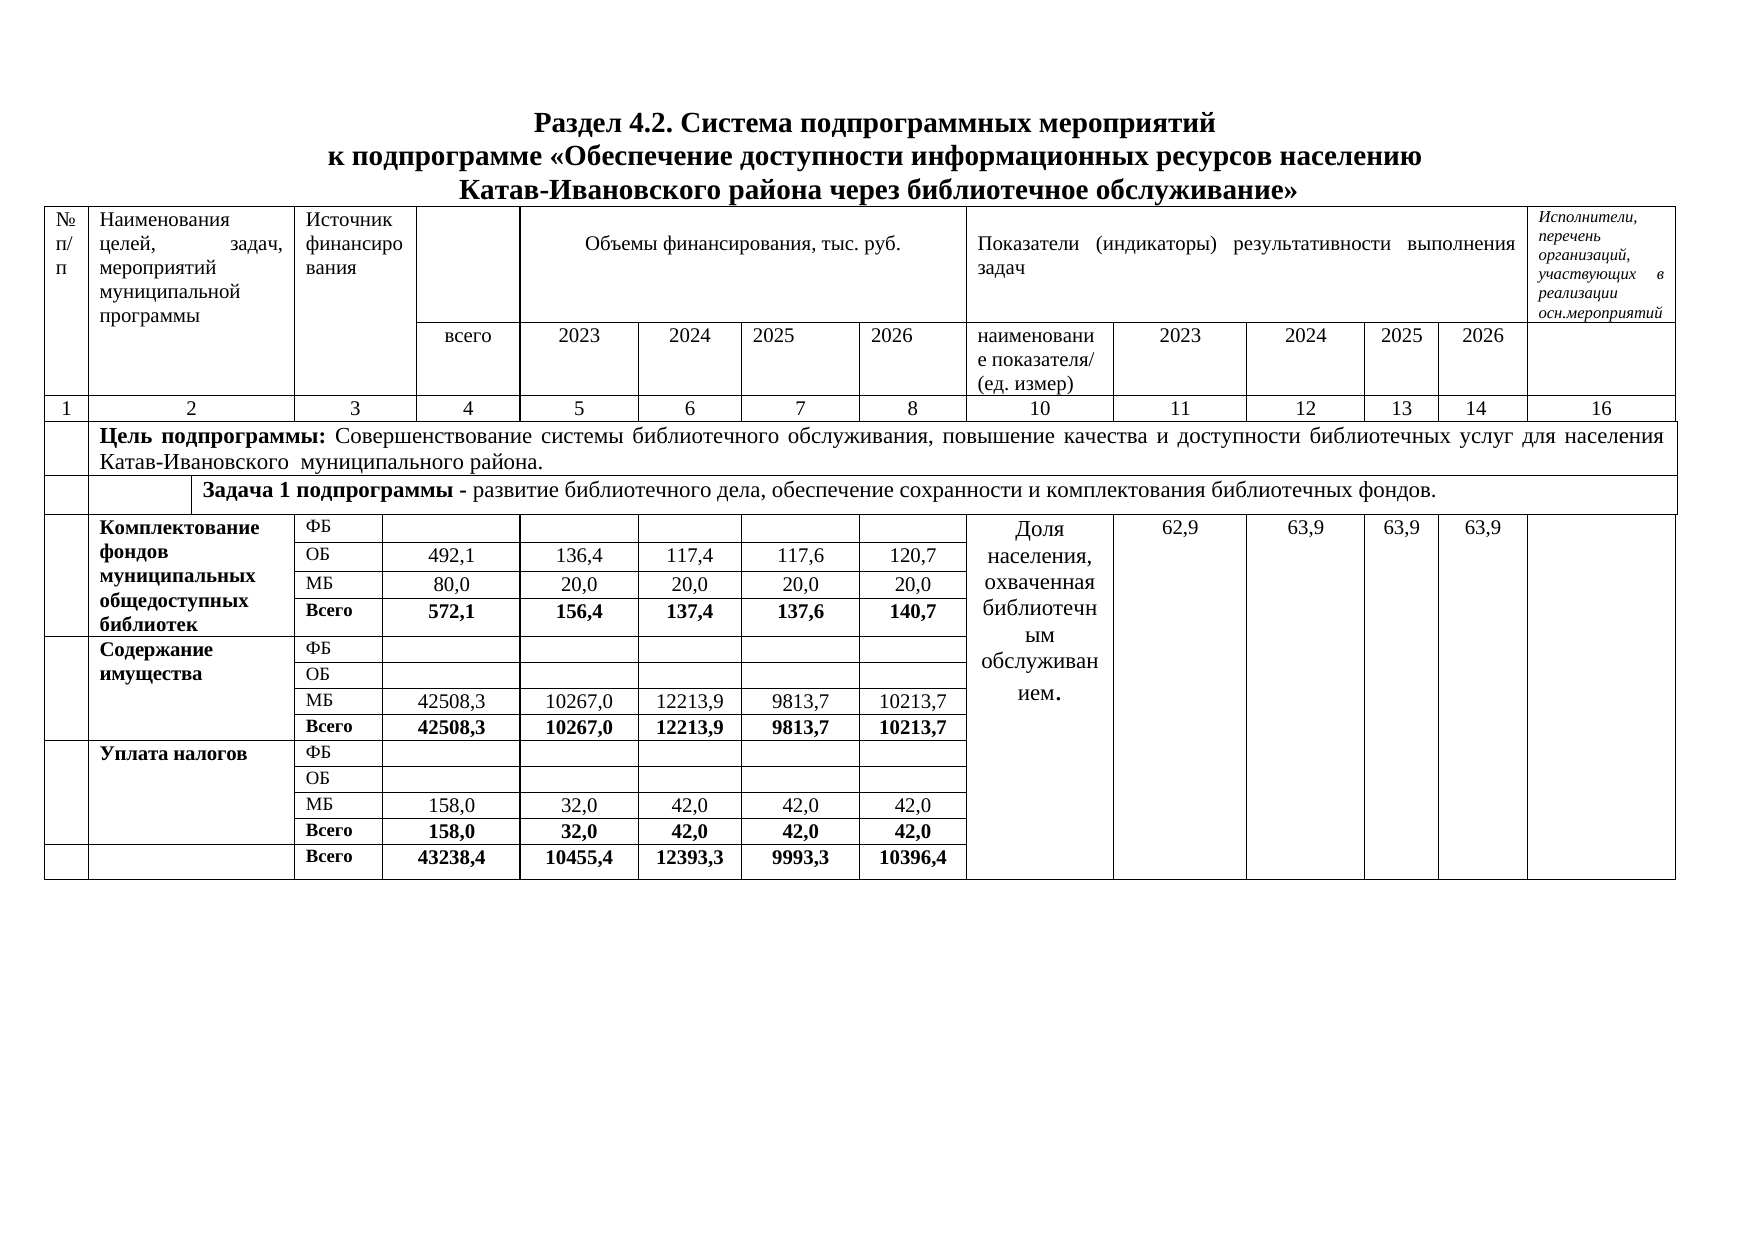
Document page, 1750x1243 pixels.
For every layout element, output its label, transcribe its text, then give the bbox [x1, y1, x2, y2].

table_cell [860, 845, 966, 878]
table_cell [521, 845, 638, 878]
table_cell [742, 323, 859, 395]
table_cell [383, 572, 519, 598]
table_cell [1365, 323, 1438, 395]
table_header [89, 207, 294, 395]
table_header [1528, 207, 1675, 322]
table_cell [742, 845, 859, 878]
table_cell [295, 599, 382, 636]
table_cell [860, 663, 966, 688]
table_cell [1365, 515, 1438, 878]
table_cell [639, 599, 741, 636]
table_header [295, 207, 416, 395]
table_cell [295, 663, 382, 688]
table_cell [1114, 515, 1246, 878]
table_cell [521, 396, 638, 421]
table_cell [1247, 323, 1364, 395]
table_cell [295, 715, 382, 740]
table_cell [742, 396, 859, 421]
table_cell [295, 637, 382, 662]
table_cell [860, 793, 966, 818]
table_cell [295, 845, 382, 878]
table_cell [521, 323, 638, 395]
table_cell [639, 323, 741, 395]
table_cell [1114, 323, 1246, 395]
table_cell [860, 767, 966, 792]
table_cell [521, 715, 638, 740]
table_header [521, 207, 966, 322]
text Катав-Ивановского района через библиотечное обслуживание» [118, 172, 1632, 206]
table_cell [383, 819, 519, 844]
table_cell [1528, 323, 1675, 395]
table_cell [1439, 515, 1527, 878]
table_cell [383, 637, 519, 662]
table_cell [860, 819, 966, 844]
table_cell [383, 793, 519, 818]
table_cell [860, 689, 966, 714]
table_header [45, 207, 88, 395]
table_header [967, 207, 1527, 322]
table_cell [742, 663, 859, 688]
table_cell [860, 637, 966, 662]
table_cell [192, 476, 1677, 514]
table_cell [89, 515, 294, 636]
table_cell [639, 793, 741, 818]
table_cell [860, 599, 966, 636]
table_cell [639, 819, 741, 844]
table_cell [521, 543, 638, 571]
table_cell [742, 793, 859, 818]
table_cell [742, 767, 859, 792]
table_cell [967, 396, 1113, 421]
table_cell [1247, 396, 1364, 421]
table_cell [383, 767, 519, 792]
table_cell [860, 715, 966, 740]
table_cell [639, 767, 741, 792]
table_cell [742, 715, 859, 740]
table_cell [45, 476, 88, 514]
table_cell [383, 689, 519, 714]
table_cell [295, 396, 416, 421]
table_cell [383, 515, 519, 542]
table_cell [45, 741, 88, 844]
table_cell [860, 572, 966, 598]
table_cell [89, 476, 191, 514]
text Раздел 4.2. Система подпрограммных мероприятий [118, 105, 1632, 138]
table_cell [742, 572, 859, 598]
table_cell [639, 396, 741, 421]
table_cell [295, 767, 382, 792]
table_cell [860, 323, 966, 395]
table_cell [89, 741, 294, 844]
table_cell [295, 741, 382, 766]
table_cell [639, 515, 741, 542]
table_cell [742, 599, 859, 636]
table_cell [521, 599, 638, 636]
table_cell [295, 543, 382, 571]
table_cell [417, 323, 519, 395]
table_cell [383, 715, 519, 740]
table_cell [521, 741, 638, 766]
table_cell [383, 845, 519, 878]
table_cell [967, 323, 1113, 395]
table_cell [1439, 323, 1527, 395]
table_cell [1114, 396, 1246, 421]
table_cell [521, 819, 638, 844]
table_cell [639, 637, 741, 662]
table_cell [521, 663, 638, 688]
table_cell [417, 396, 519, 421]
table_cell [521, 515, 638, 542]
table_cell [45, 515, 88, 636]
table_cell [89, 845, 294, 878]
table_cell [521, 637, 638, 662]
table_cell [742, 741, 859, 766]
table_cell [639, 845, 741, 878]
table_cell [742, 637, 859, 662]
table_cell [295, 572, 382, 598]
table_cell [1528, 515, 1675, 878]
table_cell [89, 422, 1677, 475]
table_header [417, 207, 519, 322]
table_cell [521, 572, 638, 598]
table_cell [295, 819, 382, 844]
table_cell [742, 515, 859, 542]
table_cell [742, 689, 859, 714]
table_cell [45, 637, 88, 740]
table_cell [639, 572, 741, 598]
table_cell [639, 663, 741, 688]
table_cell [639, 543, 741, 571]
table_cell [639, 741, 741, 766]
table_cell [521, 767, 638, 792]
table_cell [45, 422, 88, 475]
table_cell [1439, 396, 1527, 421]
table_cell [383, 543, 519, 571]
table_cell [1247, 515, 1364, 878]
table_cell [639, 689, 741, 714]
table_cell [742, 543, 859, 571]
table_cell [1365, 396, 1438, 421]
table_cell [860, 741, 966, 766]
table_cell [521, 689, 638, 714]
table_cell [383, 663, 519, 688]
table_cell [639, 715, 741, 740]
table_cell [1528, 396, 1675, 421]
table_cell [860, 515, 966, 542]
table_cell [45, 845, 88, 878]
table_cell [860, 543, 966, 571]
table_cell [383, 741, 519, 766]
text к подпрограмме «Обеспечение доступности информационных ресурсов населению [118, 138, 1632, 172]
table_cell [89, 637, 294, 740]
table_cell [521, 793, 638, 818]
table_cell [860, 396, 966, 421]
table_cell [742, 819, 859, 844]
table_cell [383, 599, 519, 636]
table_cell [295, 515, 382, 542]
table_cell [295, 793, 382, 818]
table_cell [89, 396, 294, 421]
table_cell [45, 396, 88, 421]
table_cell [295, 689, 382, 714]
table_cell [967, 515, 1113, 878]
